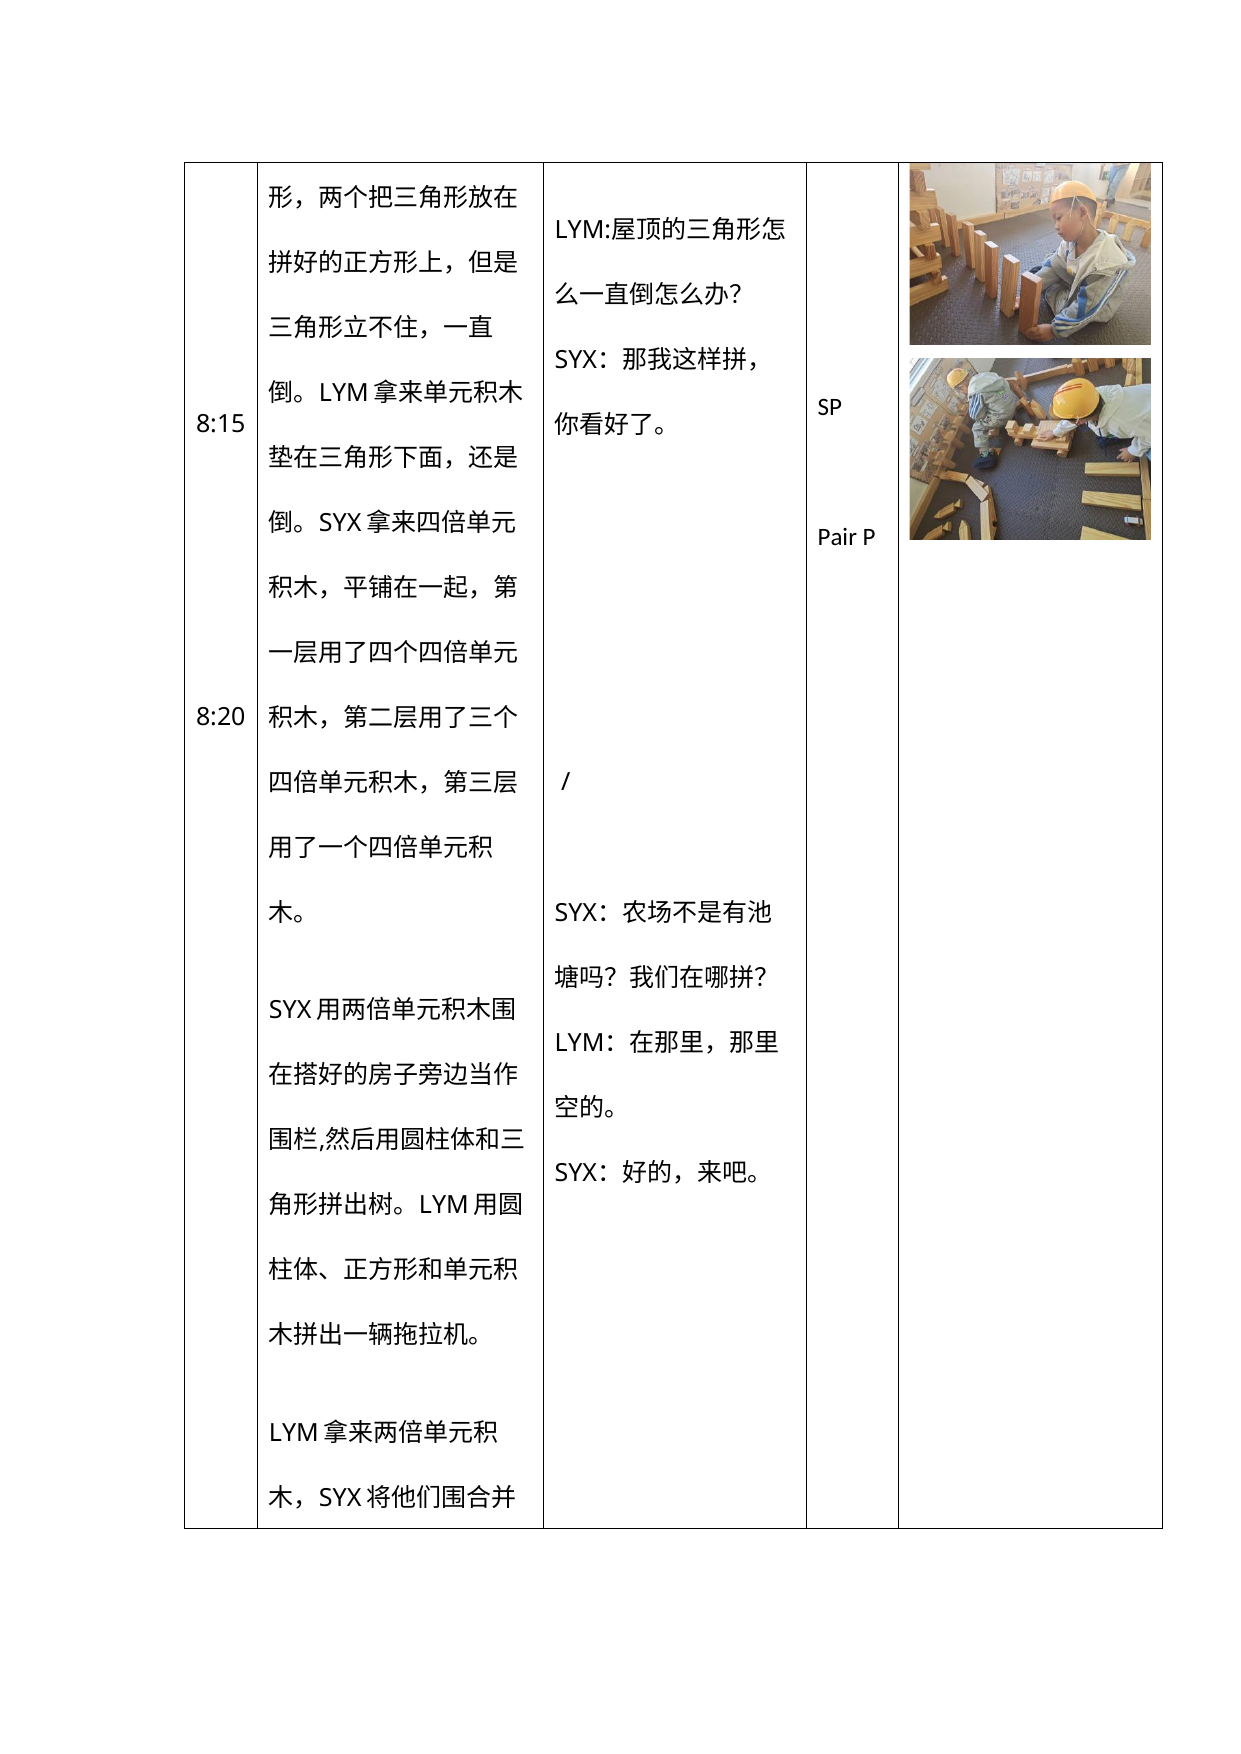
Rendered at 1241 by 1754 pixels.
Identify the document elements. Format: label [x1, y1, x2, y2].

picture [909, 358, 1151, 540]
table_cell [544, 163, 806, 1528]
table_cell [185, 163, 257, 1528]
picture [909, 163, 1151, 345]
table_cell [258, 163, 543, 1528]
table_cell [899, 163, 1162, 1528]
table_cell [807, 163, 898, 1528]
